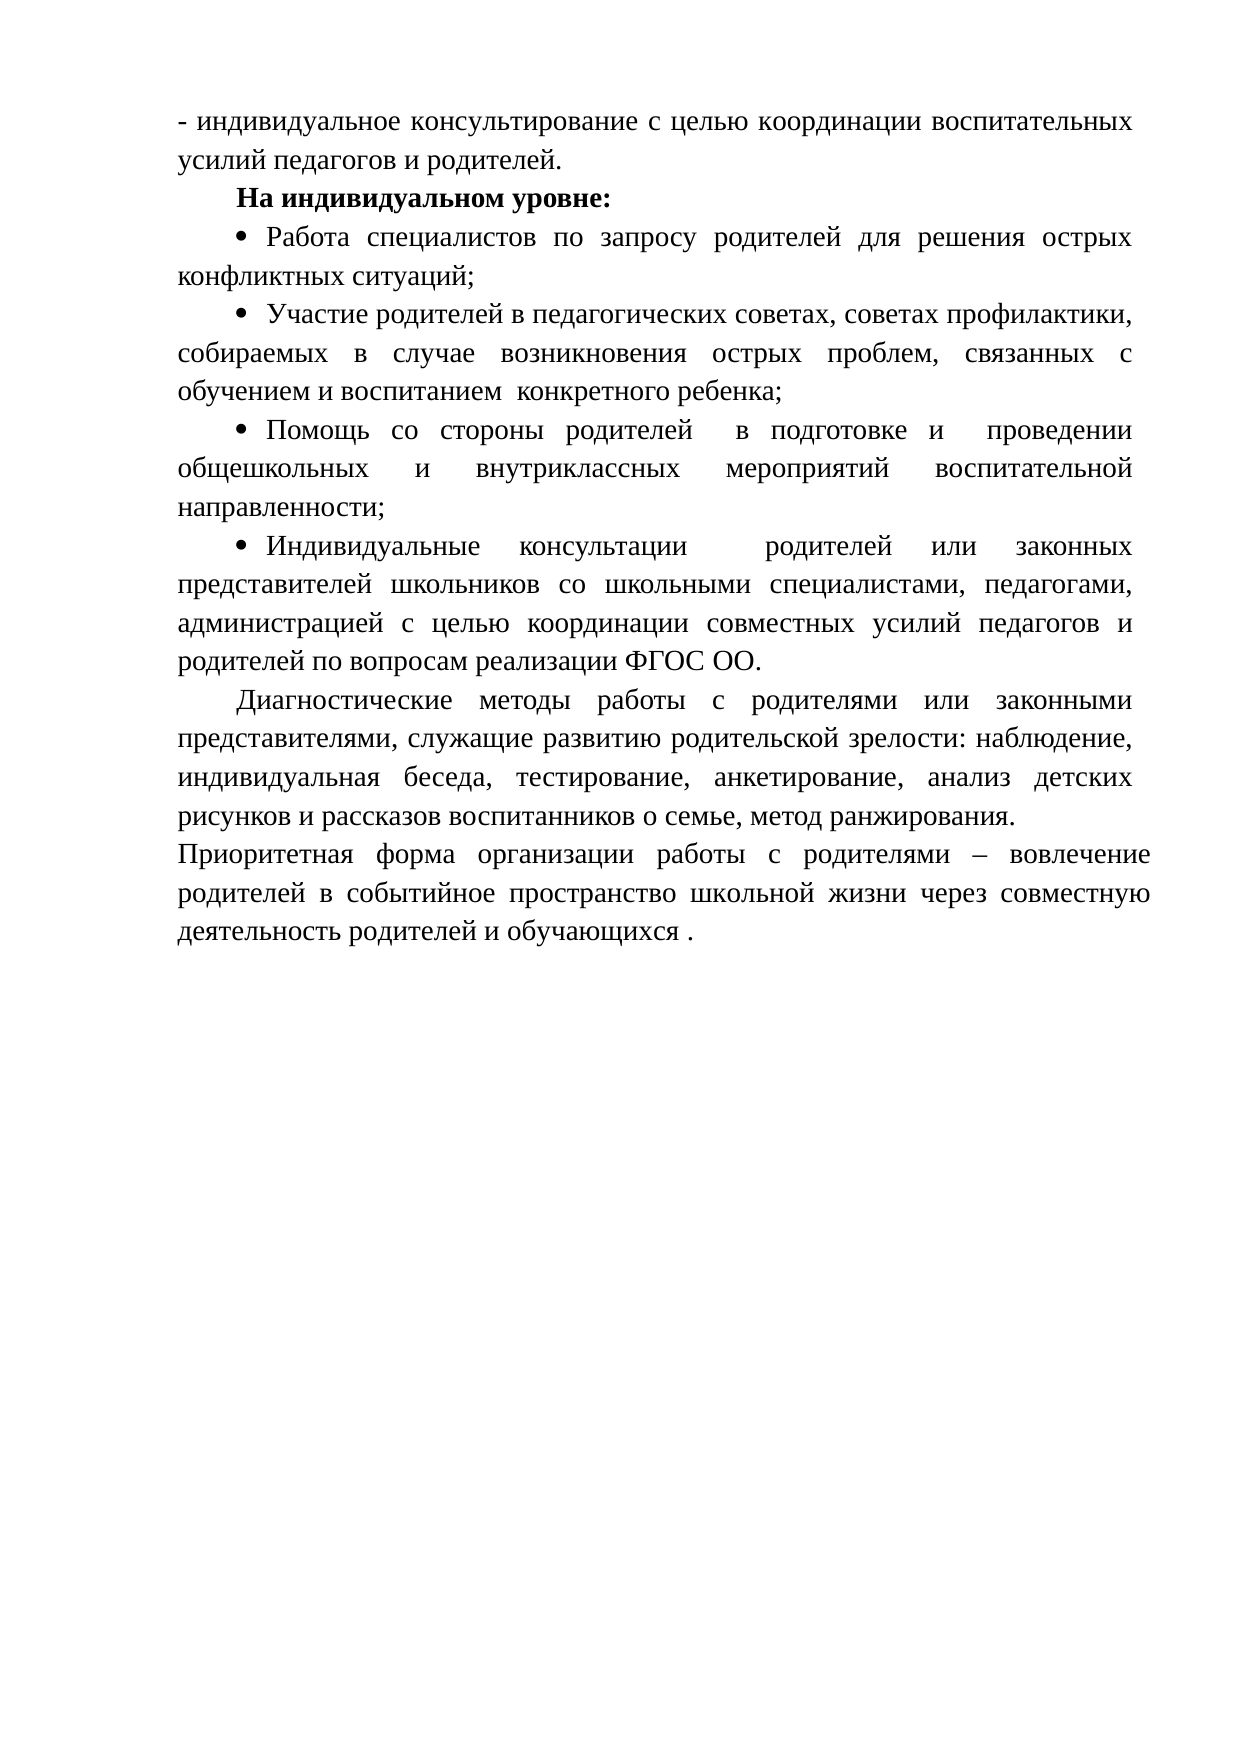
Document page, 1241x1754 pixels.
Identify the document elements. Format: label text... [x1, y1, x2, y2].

list Участие родителей в педагогических советах, советах профилактики, собираемых в случае возникновения острых проблем, связанных с обучением и воспитанием конкретного ребенка; [177, 296, 1133, 407]
text Приоритетная форма организации работы с родителями – вовлечение родителей в событийное пространство школьной жизни через совместную деятельность родителей и обучающихся . [177, 836, 1152, 947]
list Индивидуальные консультации родителей или законных представителей школьников со школьными специалистами, педагогами, администрацией c целью координации совместных усилий педагогов и родителей по вопросам реализации ФГОС ОО. [177, 528, 1133, 677]
list Работа специалистов по запросу родителей для решения острых конфликтных ситуаций; [177, 219, 1133, 291]
list На индивидуальном уровне: [236, 181, 1152, 214]
text - индивидуальное консультирование c целью координации воспитательных усилий педагогов и родителей. [177, 103, 1133, 176]
list Помощь со стороны родителей в подготовке и проведении общешкольных и внутриклассных мероприятий воспитательной направленности; [177, 412, 1133, 523]
list Диагностические методы работы с родителями или законными представителями, служащие развитию родительской зрелости: наблюдение, индивидуальная беседа, тестирование, анкетирование, анализ детских рисунков и рассказов воспитанников о семье, метод ранжирования. [177, 682, 1133, 831]
